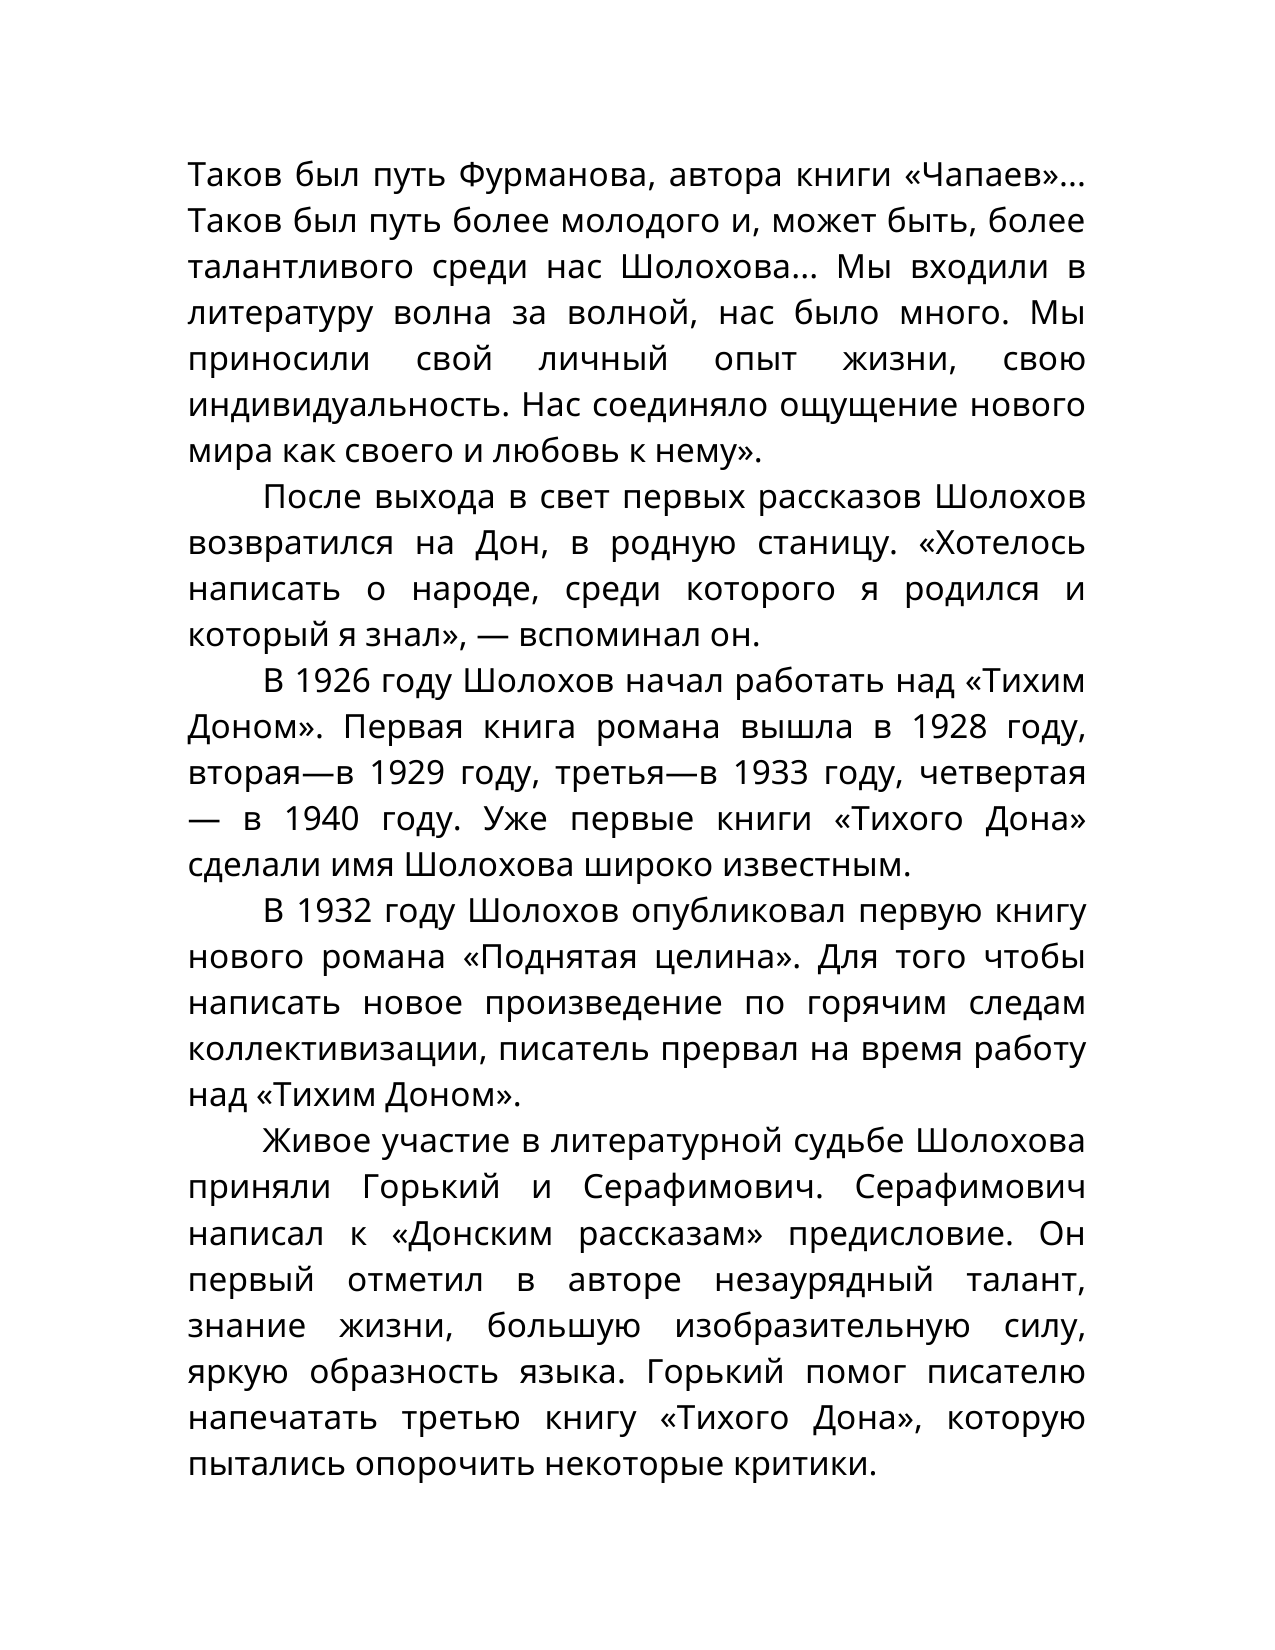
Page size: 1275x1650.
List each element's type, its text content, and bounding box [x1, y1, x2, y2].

text После выхода в свет первых рассказов Шолохов возвратился на Дон, в родную станицу. «Хотелось написать о народе, среди которого я родился и который я знал», — вспоминал он. [187, 472, 1087, 656]
text Живое участие в литературной судьбе Шолохова приняли Горький и Серафимович. Серафимович написал к «Донским рассказам» предисловие. Он первый отметил в авторе незаурядный талант, знание жизни, большую изобразительную силу, яркую образность языка. Горький помог писателю напечатать третью книгу «Тихого Дона», которую пытались опорочить некоторые критики. [187, 1117, 1087, 1485]
text В 1926 году Шолохов начал работать над «Тихим Доном». Первая книга романа вышла в 1928 году, вторая—в 1929 году, третья—в 1933 году, четвертая — в 1940 году. Уже первые книги «Тихого Дона» сделали имя Шолохова широко известным. [187, 656, 1087, 887]
text В 1932 году Шолохов опубликовал первую книгу нового романа «Поднятая целина». Для того чтобы написать новое произведение по горячим следам коллективизации, писатель прервал на время работу над «Тихим Доном». [187, 887, 1087, 1117]
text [187, 150, 1087, 472]
